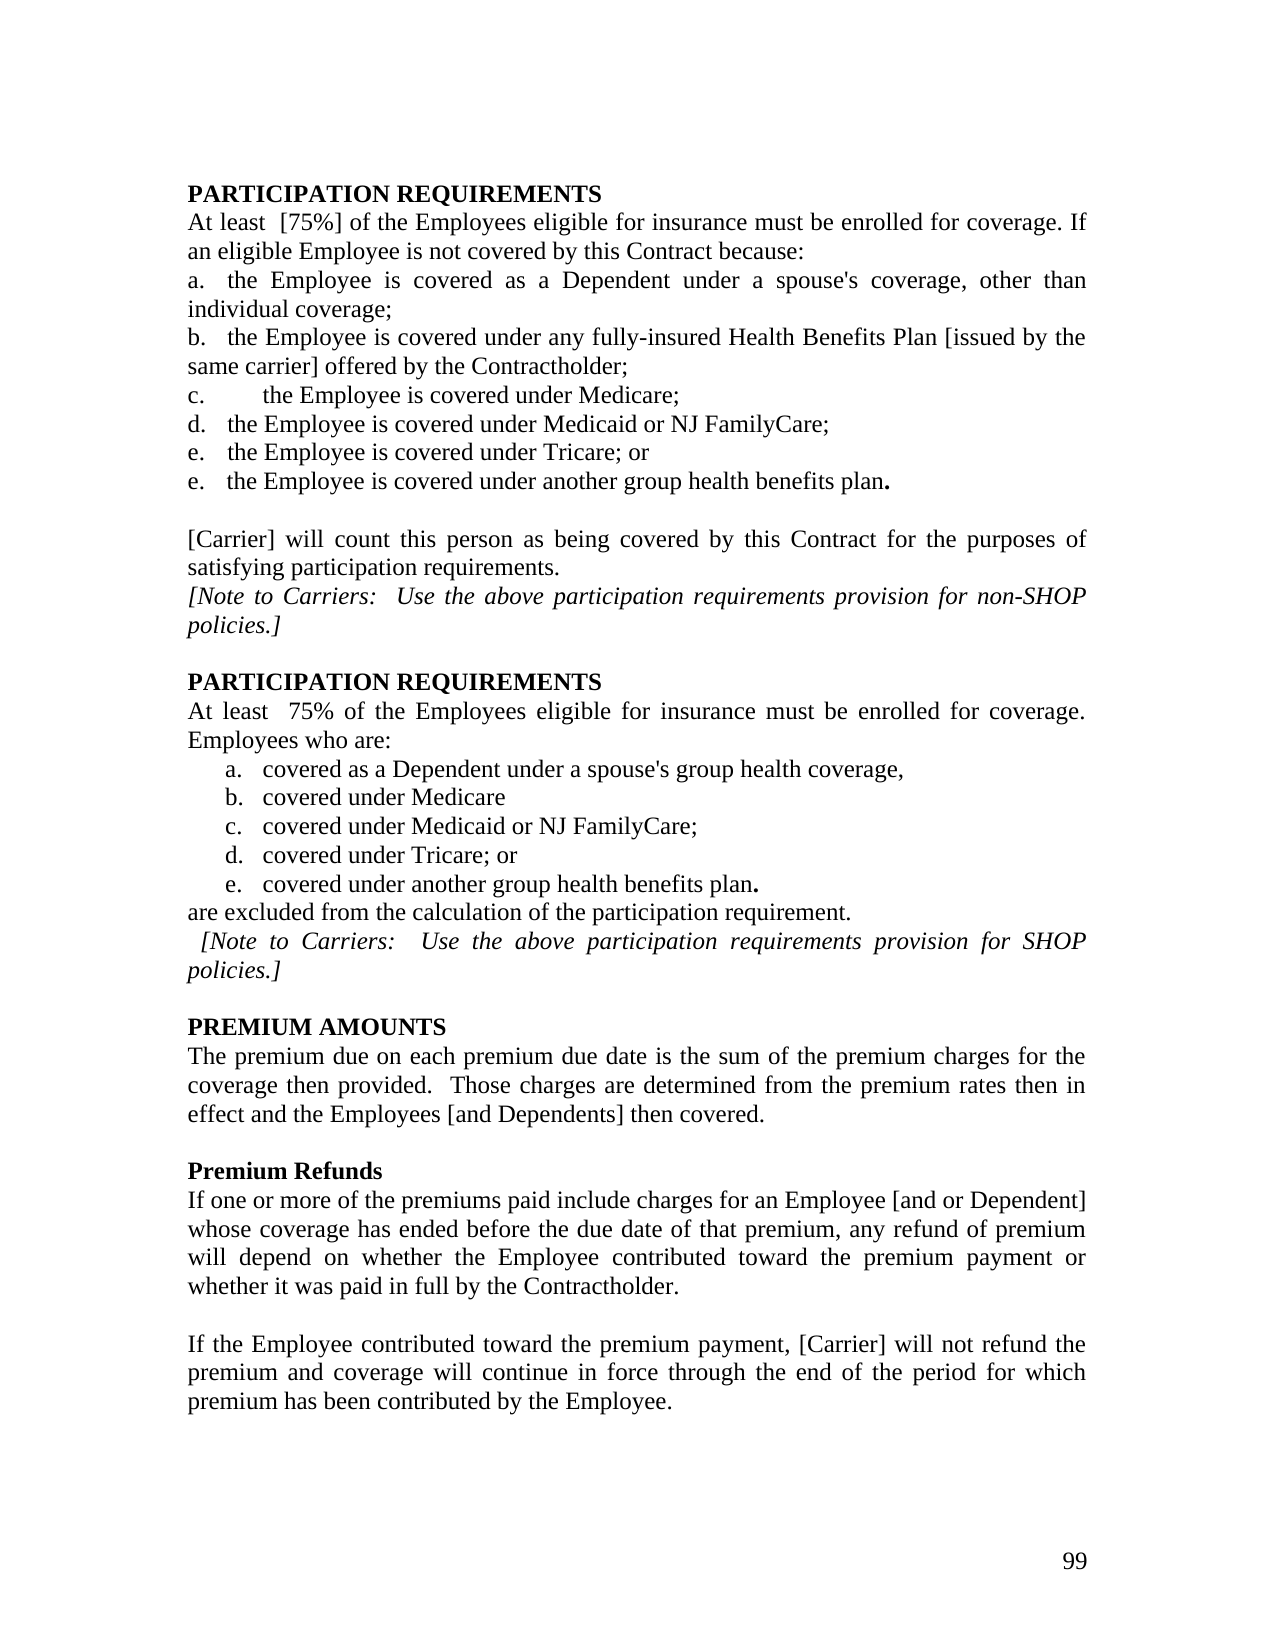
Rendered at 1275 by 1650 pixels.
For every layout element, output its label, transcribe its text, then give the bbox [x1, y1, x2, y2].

text PARTICIPATION REQUIREMENTS [187, 667, 1087, 696]
list the Employee is covered as a Dependent under a spouse's coverage, other than individual coverage; [187, 265, 1087, 322]
text [Note to Carriers: Use the above participation requirements provision for non-SHOP policies.] [187, 581, 1087, 639]
list the Employee is covered under Medicaid or NJ FamilyCare; [187, 409, 1087, 437]
list covered under another group health benefits plan. [225, 869, 1087, 897]
text e. the Employee is covered under another group health benefits plan. [187, 466, 1087, 495]
text PARTICIPATION REQUIREMENTS [187, 179, 1087, 207]
text PREMIUM AMOUNTS [187, 1012, 1087, 1041]
list the Employee is covered under Tricare; or [187, 437, 1087, 466]
text If the Employee contributed toward the premium payment, [Carrier] will not refund the premium and coverage will continue in force through the end of the period for which premium has been contributed by the Employee. [187, 1329, 1087, 1415]
text [Note to Carriers: Use the above participation requirements provision for SHOP policies.] [187, 926, 1087, 984]
text [Carrier] will count this person as being covered by this Contract for the purposes of satisfying participation requirements. [187, 524, 1087, 581]
text Premium Refunds [187, 1156, 1087, 1185]
list covered under Medicare [225, 782, 1087, 811]
list covered under Tricare; or [225, 840, 1087, 869]
text At least [75%] of the Employees eligible for insurance must be enrolled for coverage. If an eligible Employee is not covered by this Contract because: [187, 207, 1087, 265]
list the Employee is covered under Medicare; [187, 380, 1087, 409]
list covered as a Dependent under a spouse's group health coverage, [225, 754, 1087, 782]
text If one or more of the premiums paid include charges for an Employee [and or Dependent] whose coverage has ended before the due date of that premium, any refund of premium will depend on whether the Employee contributed toward the premium payment or whether it was paid in full by the Contractholder. [187, 1185, 1087, 1300]
text The premium due on each premium due date is the sum of the premium charges for the coverage then provided. Those charges are determined from the premium rates then in effect and the Employees [and Dependents] then covered. [187, 1041, 1087, 1127]
list the Employee is covered under any fully-insured Health Benefits Plan [issued by the same carrier] offered by the Contractholder; [187, 322, 1087, 380]
list covered under Medicaid or NJ FamilyCare; [225, 811, 1087, 840]
text are excluded from the calculation of the participation requirement. [187, 897, 1087, 926]
text At least 75% of the Employees eligible for insurance must be enrolled for coverage. Employees who are: [187, 696, 1087, 754]
